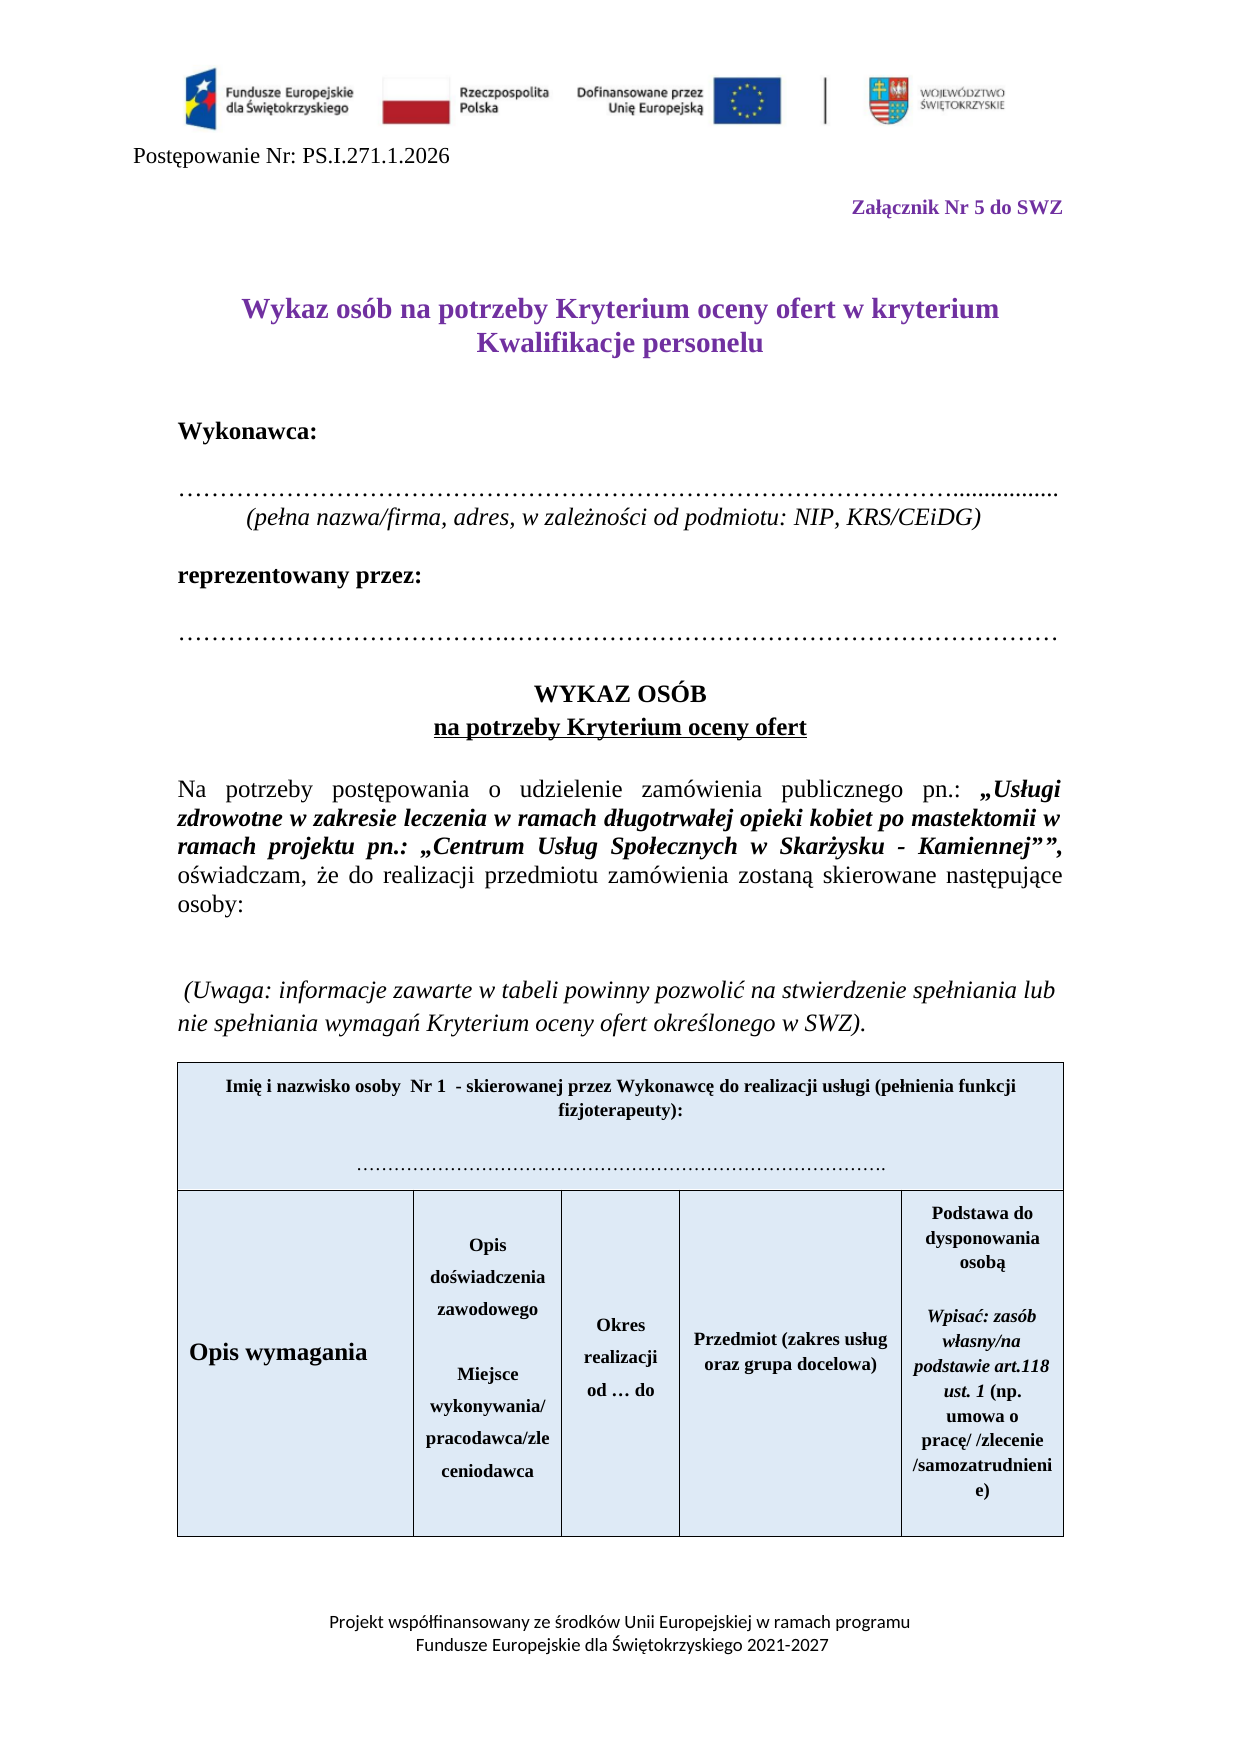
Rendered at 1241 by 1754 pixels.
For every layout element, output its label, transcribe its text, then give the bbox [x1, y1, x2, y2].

text (pełna nazwa/firma, adres, w zależności od podmiotu: NIP, KRS/CEiDG) [177, 502, 1063, 531]
text reprezentowany przez: [177, 560, 1063, 588]
text Wykonawca: [177, 416, 1063, 445]
text Na potrzeby postępowania o udzielenie zamówienia publicznego pn.: „Usługi zdrowotne w zakresie leczenia w ramach długotrwałej opieki kobiet po mastektomii w ramach projektu pn.: „Centrum Usług Społecznych w Skarżysku - Kamiennej””, oświadczam, że do realizacji przedmiotu zamówienia zostaną skierowane następujące osoby: [177, 774, 1063, 918]
table_cell Przedmiot (zakres usług oraz grupa docelowa) [680, 1191, 901, 1536]
table_cell Okres realizacji od … do [562, 1191, 679, 1536]
table_cell Opis wymagania [178, 1191, 413, 1536]
picture [155, 29, 1041, 143]
table_cell Opis doświadczenia zawodowego Miejsce wykonywania/pracodawca/zleceniodawca [414, 1191, 561, 1536]
text (Uwaga: informacje zawarte w tabeli powinny pozwolić na stwierdzenie spełniania lub nie spełniania wymagań Kryterium oceny ofert określonego w SWZ). [177, 976, 1063, 1037]
table_cell Podstawa do dysponowania osobą Wpisać: zasób własny/na podstawie art.118 ust. 1 (np. umowa o pracę/ /zlecenie /samozatrudnienie) [902, 1191, 1063, 1536]
text Wykaz osób na potrzeby Kryterium oceny ofert w kryterium Kwalifikacje personelu [177, 291, 1063, 358]
text …………………………………………………………………………………................. [177, 473, 1063, 502]
text WYKAZ OSÓB [177, 679, 1063, 708]
text Załącznik Nr 5 do SWZ [177, 195, 1063, 219]
text na potrzeby Kryterium oceny ofert [177, 712, 1063, 741]
text ………………………………….………………………………………………………… [177, 617, 1063, 646]
table_header Imię i nazwisko osoby Nr 1 - skierowanej przez Wykonawcę do realizacji usługi (pełnienia funkcji fizjoterapeuty): …………………………………………………………………………. [178, 1063, 1063, 1189]
